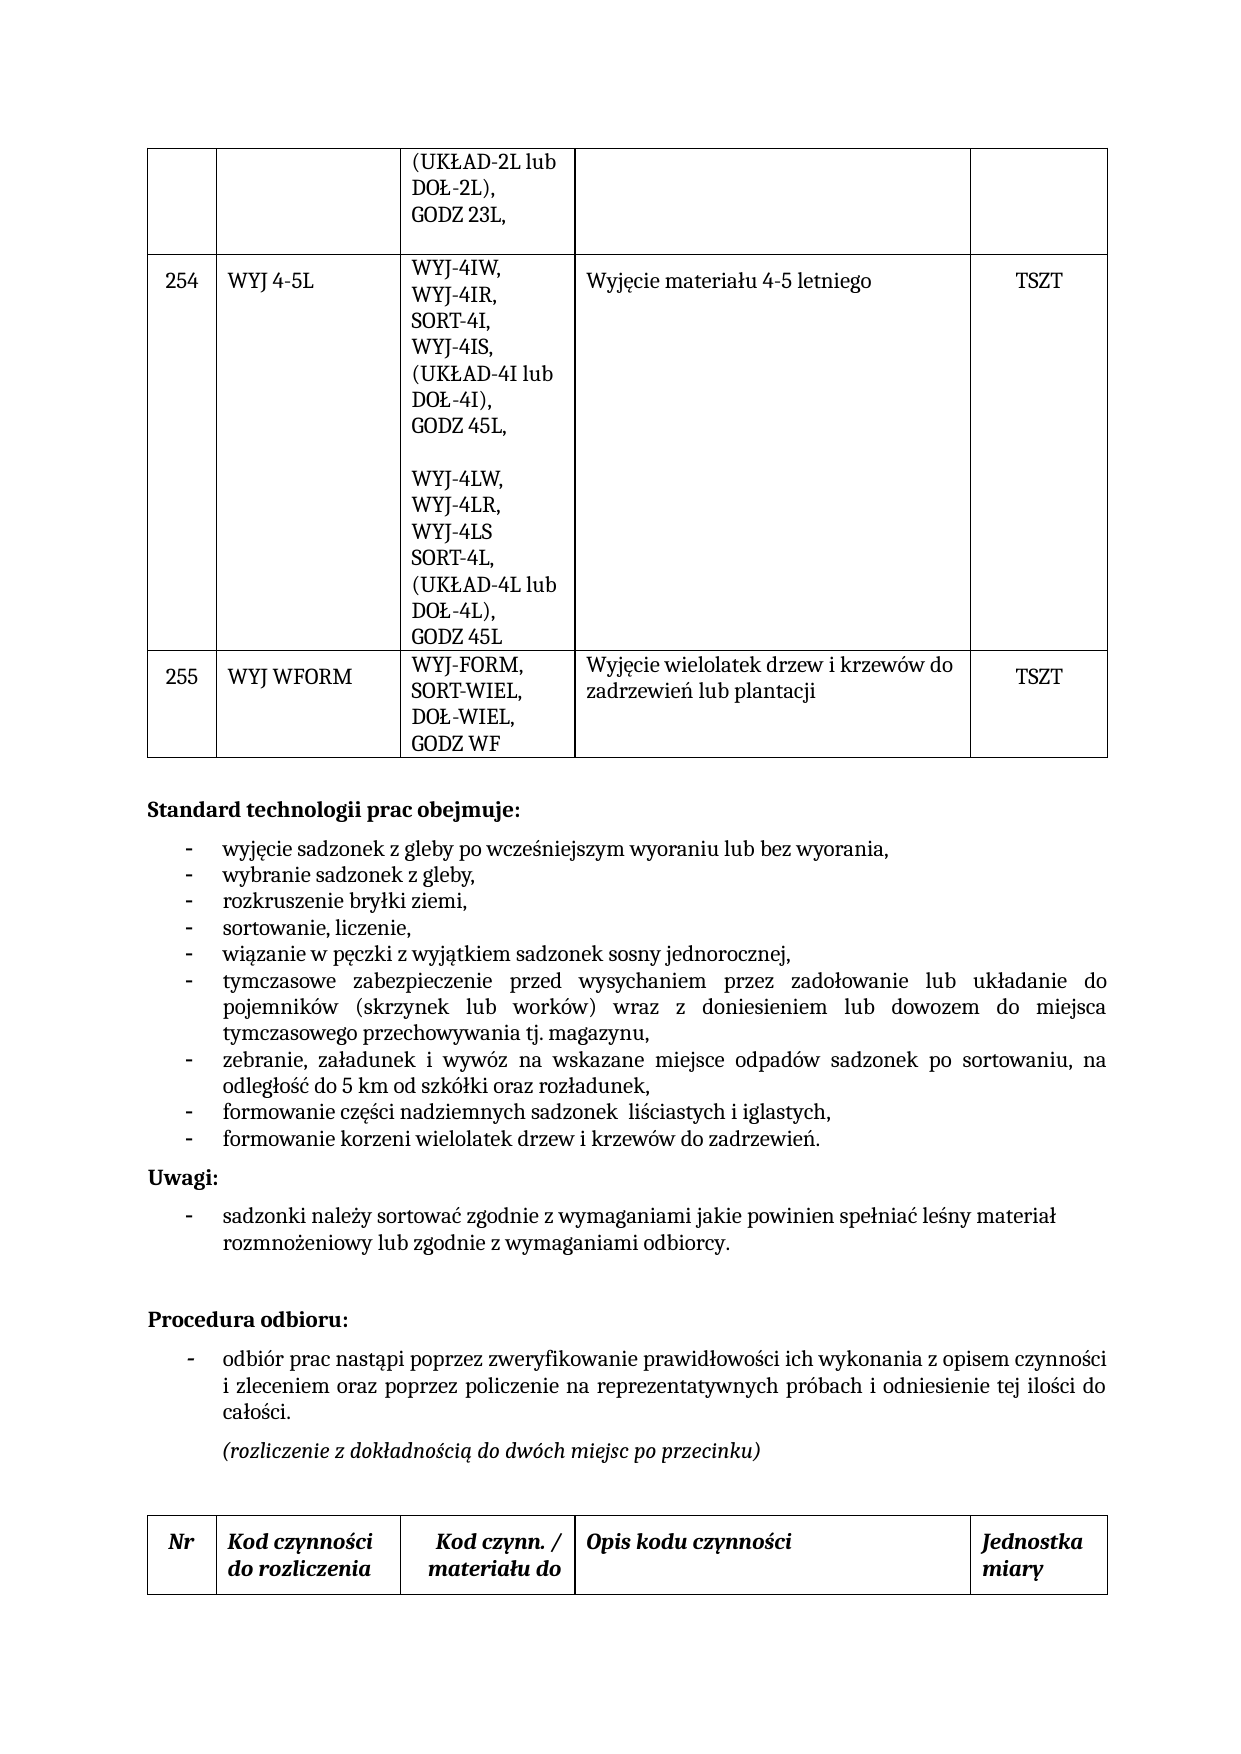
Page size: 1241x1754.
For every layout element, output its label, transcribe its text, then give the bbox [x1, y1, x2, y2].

list sadzonki należy sortować zgodnie z wymaganiami jakie powinien spełniać leśny materiał rozmnożeniowy lub zgodnie z wymaganiami odbiorcy. [185, 1203, 1107, 1256]
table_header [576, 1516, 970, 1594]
list tymczasowe zabezpieczenie przed wysychaniem przez zadołowanie lub układanie do pojemników (skrzynek lub worków) wraz z doniesieniem lub dowozem do miejsca tymczasowego przechowywania tj. magazynu, [185, 967, 1107, 1046]
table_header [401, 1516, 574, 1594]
list formowanie części nadziemnych sadzonek liściastych i iglastych, [185, 1099, 1107, 1126]
list wybranie sadzonek z gleby, [185, 862, 1107, 888]
text Procedura odbioru: [148, 1307, 1107, 1334]
list rozkruszenie bryłki ziemi, [185, 888, 1107, 915]
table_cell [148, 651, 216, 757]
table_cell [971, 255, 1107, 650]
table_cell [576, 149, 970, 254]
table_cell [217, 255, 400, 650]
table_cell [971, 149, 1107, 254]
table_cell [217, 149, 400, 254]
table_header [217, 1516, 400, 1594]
list sortowanie, liczenie, [185, 915, 1107, 941]
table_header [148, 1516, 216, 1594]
text Uwagi: [148, 1164, 1107, 1191]
list wyjęcie sadzonek z gleby po wcześniejszym wyoraniu lub bez wyorania, [185, 836, 1107, 862]
list formowanie korzeni wielolatek drzew i krzewów do zadrzewień. [185, 1126, 1107, 1152]
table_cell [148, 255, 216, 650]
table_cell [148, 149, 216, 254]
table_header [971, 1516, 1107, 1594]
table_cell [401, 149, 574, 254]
text Standard technologii prac obejmuje: [148, 797, 1107, 823]
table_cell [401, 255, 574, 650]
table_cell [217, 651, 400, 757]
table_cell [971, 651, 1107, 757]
list wiązanie w pęczki z wyjątkiem sadzonek sosny jednorocznej, [185, 941, 1107, 967]
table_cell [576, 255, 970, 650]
list zebranie, załadunek i wywóz na wskazane miejsce odpadów sadzonek po sortowaniu, na odległość do 5 km od szkółki oraz rozładunek, [185, 1046, 1107, 1099]
list odbiór prac nastąpi poprzez zweryfikowanie prawidłowości ich wykonania z opisem czynności i zleceniem oraz poprzez policzenie na reprezentatywnych próbach i odniesienie tej ilości do całości. [185, 1346, 1107, 1425]
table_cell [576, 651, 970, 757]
text (rozliczenie z dokładnością do dwóch miejsc po przecinku) [148, 1438, 1107, 1464]
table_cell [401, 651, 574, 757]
